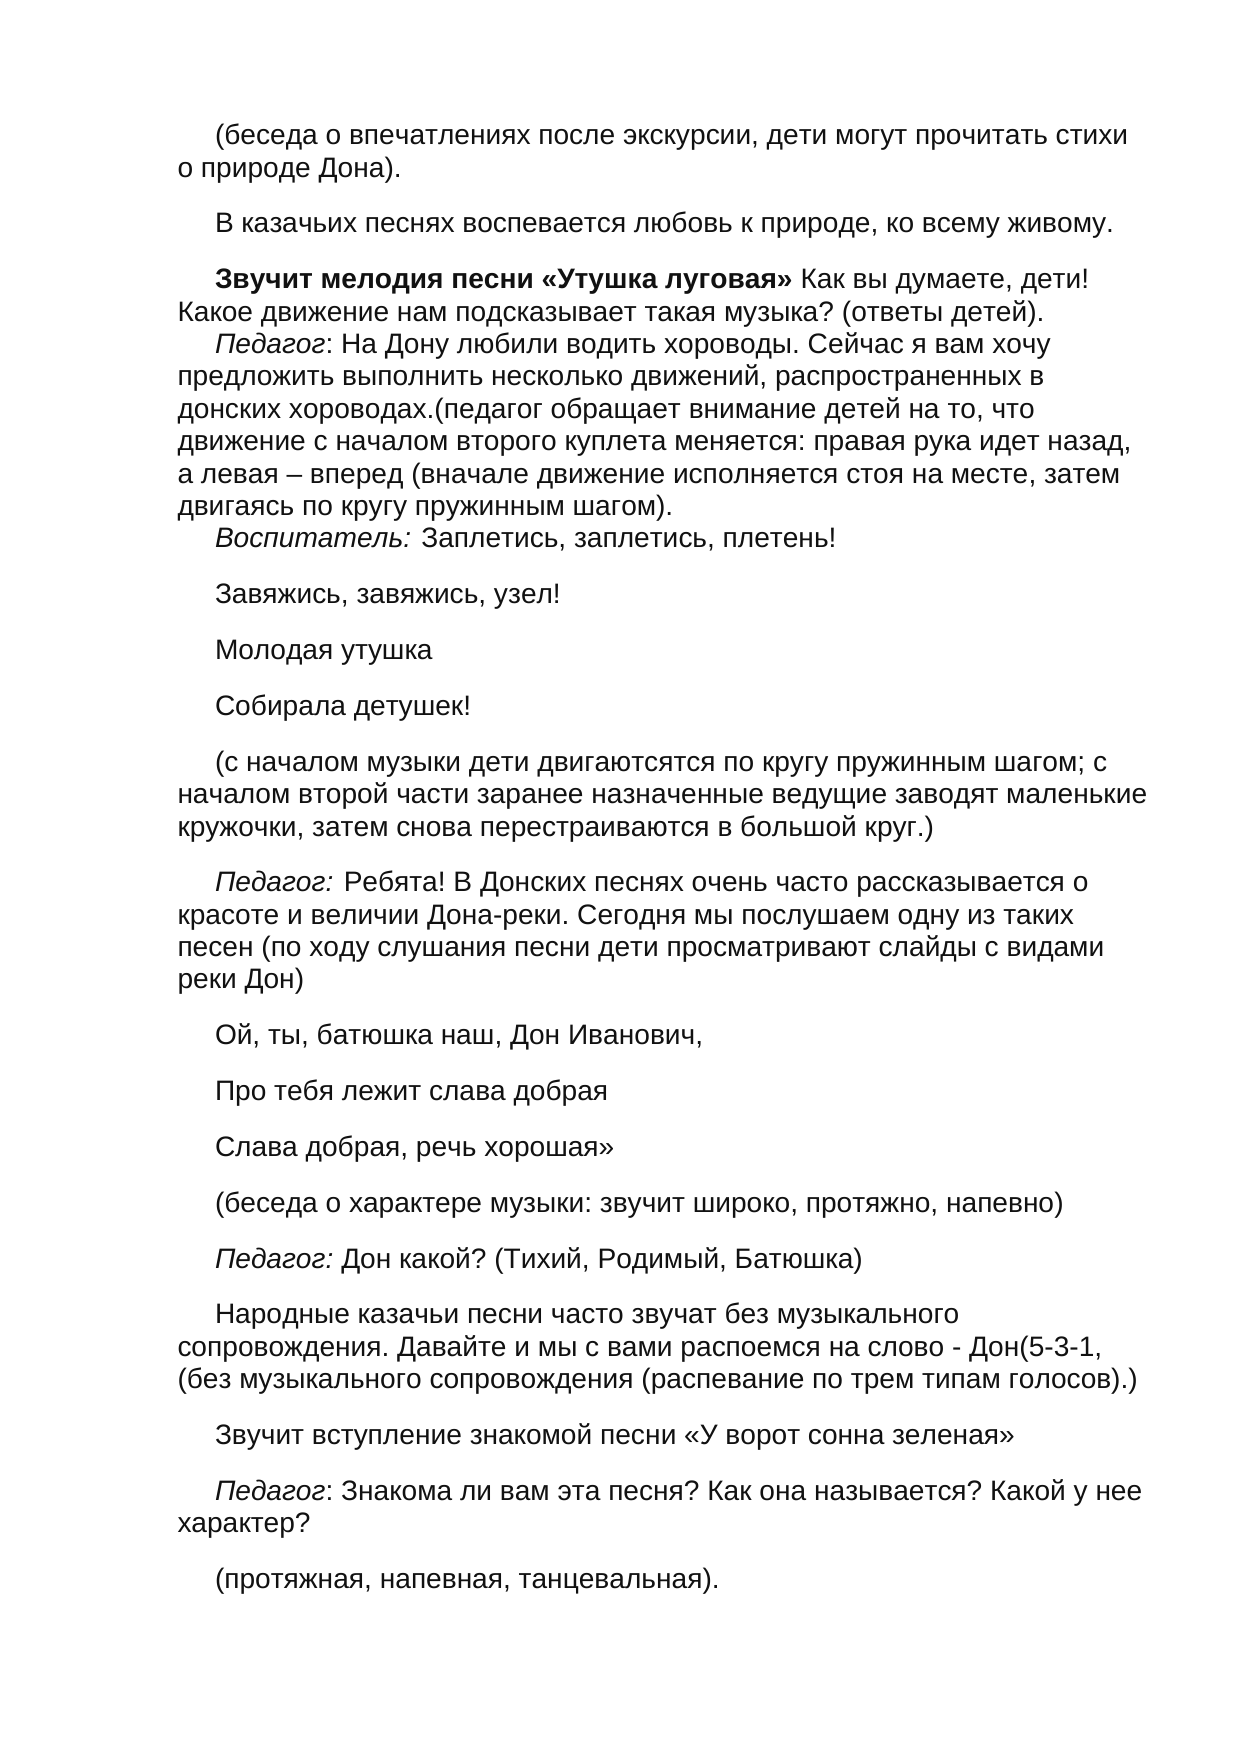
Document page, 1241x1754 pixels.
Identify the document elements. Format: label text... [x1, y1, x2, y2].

text Звучит мелодия песни «Утушка луговая» Как вы думаете, дети! Какое движение нам подсказывает такая музыка? (ответы детей). [177, 262, 1152, 327]
text Народные казачьи песни часто звучат без музыкального сопровождения. Давайте и мы с вами распоемся на слово - Дон(5-3-1, (без музыкального сопровождения (распевание по трем типам голосов).) [177, 1297, 1152, 1395]
text Педагог: На Дону любили водить хороводы. Сейчас я вам хочу предложить выполнить несколько движений, распространенных в донских хороводах.(педагог обращает внимание детей на то, что движение с началом второго куплета меняется: правая рука идет назад, а левая – вперед (вначале движение исполняется стоя на месте, затем двигаясь по кругу пружинным шагом). [177, 327, 1152, 521]
text (с началом музыки дети двигаютсятся по кругу пружинным шагом; с началом второй части заранее назначенные ведущие заводят маленькие кружочки, затем снова перестраиваются в большой круг.) [177, 745, 1152, 842]
text Звучит вступление знакомой песни «У ворот сонна зеленая» [177, 1418, 1152, 1451]
text (беседа о впечатлениях после экскурсии, дети могут прочитать стихи о природе Дона). [177, 118, 1152, 183]
text Молодая утушка [177, 633, 1152, 665]
text Педагог: Знакома ли вам эта песня? Как она называется? Какой у нее характер? [177, 1474, 1152, 1539]
text (протяжная, напевная, танцевальная). [177, 1562, 1152, 1594]
text Воспитатель: Заплетись, заплетись, плетень! [177, 521, 1152, 554]
text Педагог: Ребята! В Донских песнях очень часто рассказывается о красоте и величии Дона-реки. Сегодня мы послушаем одну из таких песен (по ходу слушания песни дети просматривают слайды с видами реки Дон) [177, 865, 1152, 995]
text Ой, ты, батюшка наш, Дон Иванович, [177, 1018, 1152, 1051]
text Завяжись, завяжись, узел! [177, 577, 1152, 609]
text Про тебя лежит слава добрая [177, 1074, 1152, 1107]
text Слава добрая, речь хорошая» [177, 1130, 1152, 1162]
text Педагог: Дон какой? (Тихий, Родимый, Батюшка) [177, 1242, 1152, 1274]
text Собирала детушек! [177, 689, 1152, 721]
text В казачьих песнях воспевается любовь к природе, ко всему живому. [177, 206, 1152, 239]
text (беседа о характере музыки: звучит широко, протяжно, напевно) [177, 1186, 1152, 1218]
